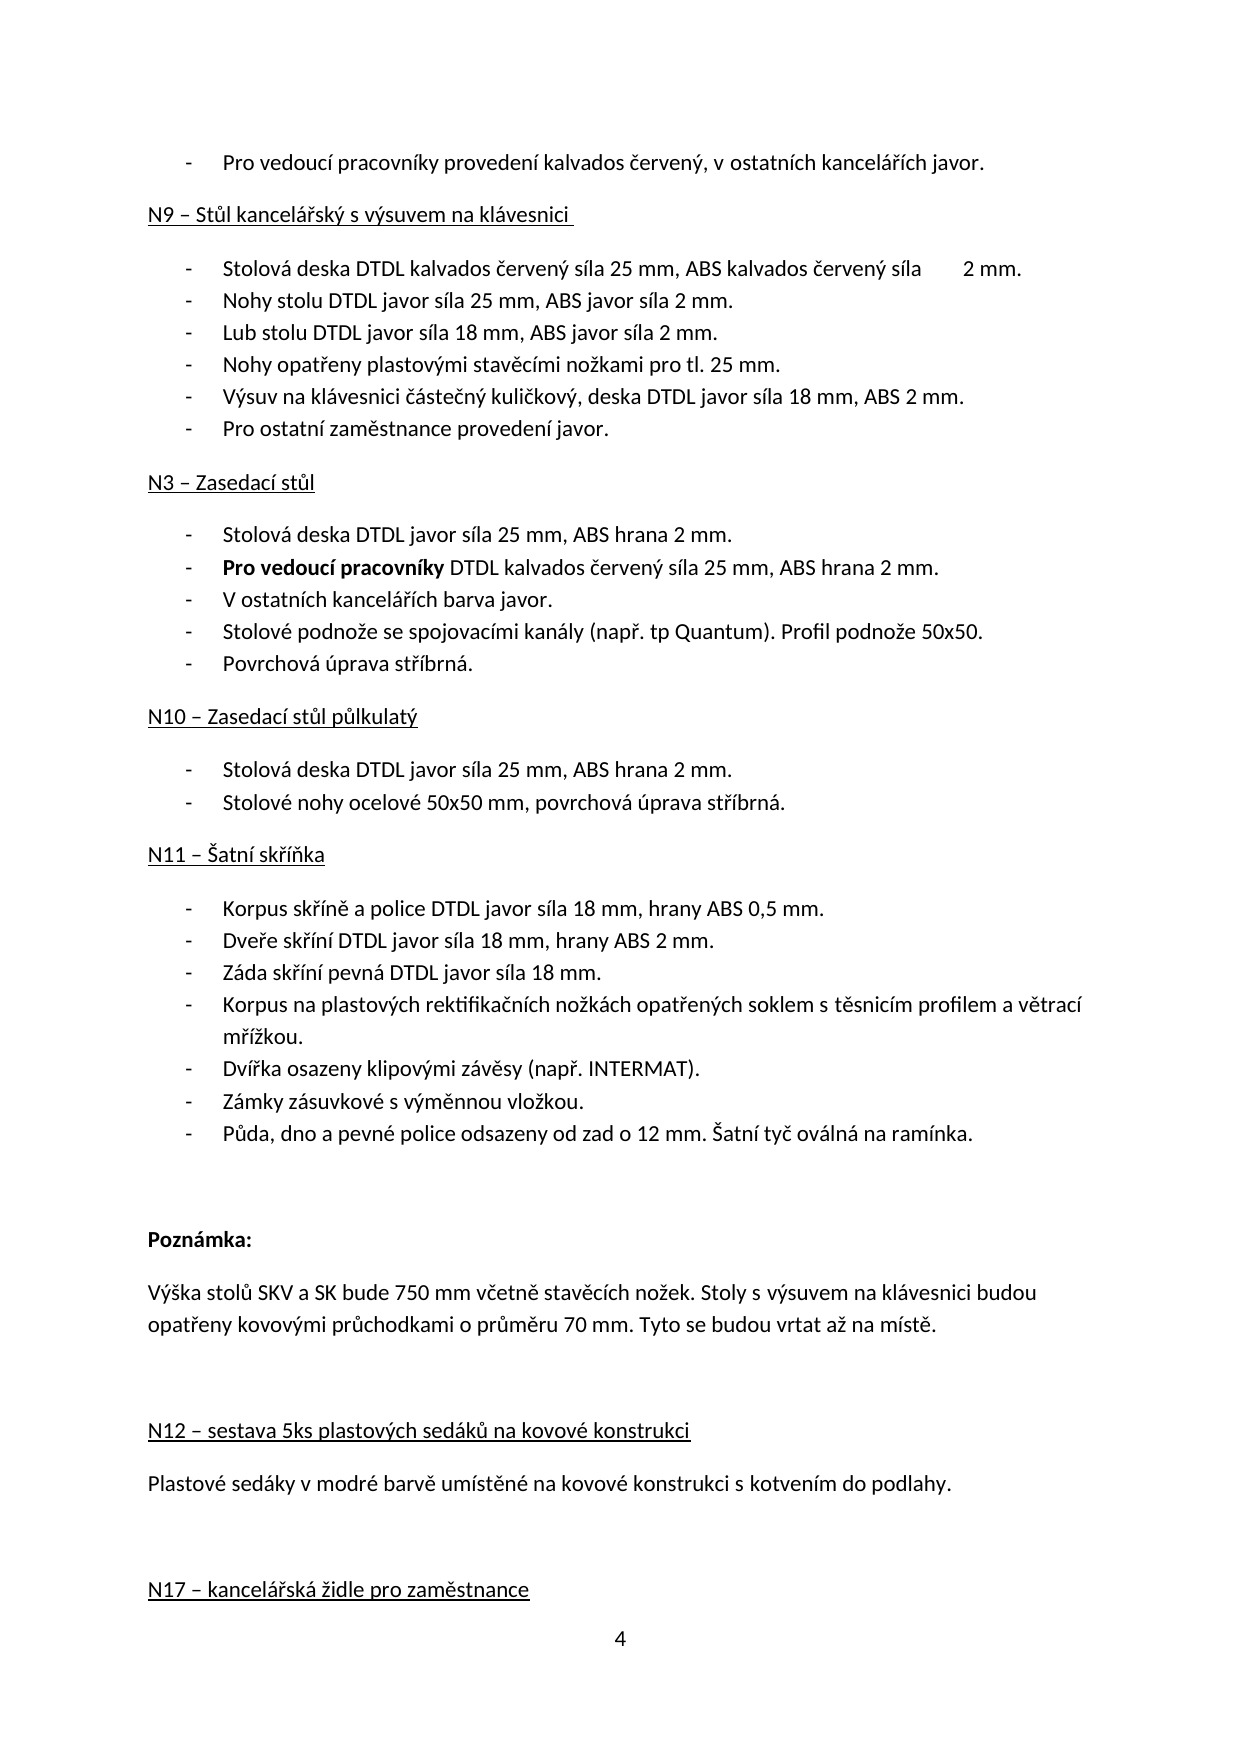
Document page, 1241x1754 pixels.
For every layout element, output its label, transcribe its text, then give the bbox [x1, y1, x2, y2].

list Stolová deska DTDL kalvados červený síla 25 mm, ABS kalvados červený síla 2 mm. [185, 254, 1093, 282]
list Nohy opatřeny plastovými stavěcími nožkami pro tl. 25 mm. [185, 350, 1093, 378]
text N17 – kancelářská židle pro zaměstnance [148, 1575, 1093, 1603]
list Korpus na plastových rektifikačních nožkách opatřených soklem s těsnicím profilem a větrací mřížkou. [185, 990, 1093, 1050]
list Pro vedoucí pracovníky DTDL kalvados červený síla 25 mm, ABS hrana 2 mm. [185, 553, 1093, 581]
text N10 – Zasedací stůl půlkulatý [148, 702, 1093, 730]
list Pro ostatní zaměstnance provedení javor. [185, 414, 1093, 443]
list Dveře skříní DTDL javor síla 18 mm, hrany ABS 2 mm. [185, 926, 1093, 954]
list Nohy stolu DTDL javor síla 25 mm, ABS javor síla 2 mm. [185, 286, 1093, 314]
text N3 – Zasedací stůl [148, 468, 1093, 496]
list V ostatních kancelářích barva javor. [185, 585, 1093, 613]
list Stolové podnože se spojovacími kanály (např. tp Quantum). Profil podnože 50x50. [185, 617, 1093, 645]
text N9 – Stůl kancelářský s výsuvem na klávesnici [148, 201, 1093, 229]
text Plastové sedáky v modré barvě umístěné na kovové konstrukci s kotvením do podlahy. [148, 1469, 1093, 1497]
list Dvířka osazeny klipovými závěsy (např. INTERMAT). [185, 1054, 1093, 1083]
list Povrchová úprava stříbrná. [185, 649, 1093, 677]
text Poznámka: [148, 1225, 1093, 1253]
list Lub stolu DTDL javor síla 18 mm, ABS javor síla 2 mm. [185, 318, 1093, 346]
text N11 – Šatní skříňka [148, 841, 1093, 869]
list Korpus skříně a police DTDL javor síla 18 mm, hrany ABS 0,5 mm. [185, 894, 1093, 922]
list Výsuv na klávesnici částečný kuličkový, deska DTDL javor síla 18 mm, ABS 2 mm. [185, 382, 1093, 410]
list Zámky zásuvkové s výměnnou vložkou. [185, 1087, 1093, 1115]
list Půda, dno a pevné police odsazeny od zad o 12 mm. Šatní tyč oválná na ramínka. [185, 1119, 1093, 1147]
text N12 – sestava 5ks plastových sedáků na kovové konstrukci [148, 1416, 1093, 1444]
list Stolové nohy ocelové 50x50 mm, povrchová úprava stříbrná. [185, 788, 1093, 816]
list Záda skříní pevná DTDL javor síla 18 mm. [185, 958, 1093, 986]
list Stolová deska DTDL javor síla 25 mm, ABS hrana 2 mm. [185, 521, 1093, 549]
list Stolová deska DTDL javor síla 25 mm, ABS hrana 2 mm. [185, 755, 1093, 783]
text Výška stolů SKV a SK bude 750 mm včetně stavěcích nožek. Stoly s výsuvem na klávesnici budou opatřeny kovovými průchodkami o průměru 70 mm. Tyto se budou vrtat až na místě. [148, 1278, 1093, 1338]
list Pro vedoucí pracovníky provedení kalvados červený, v ostatních kancelářích javor. [185, 148, 1093, 176]
